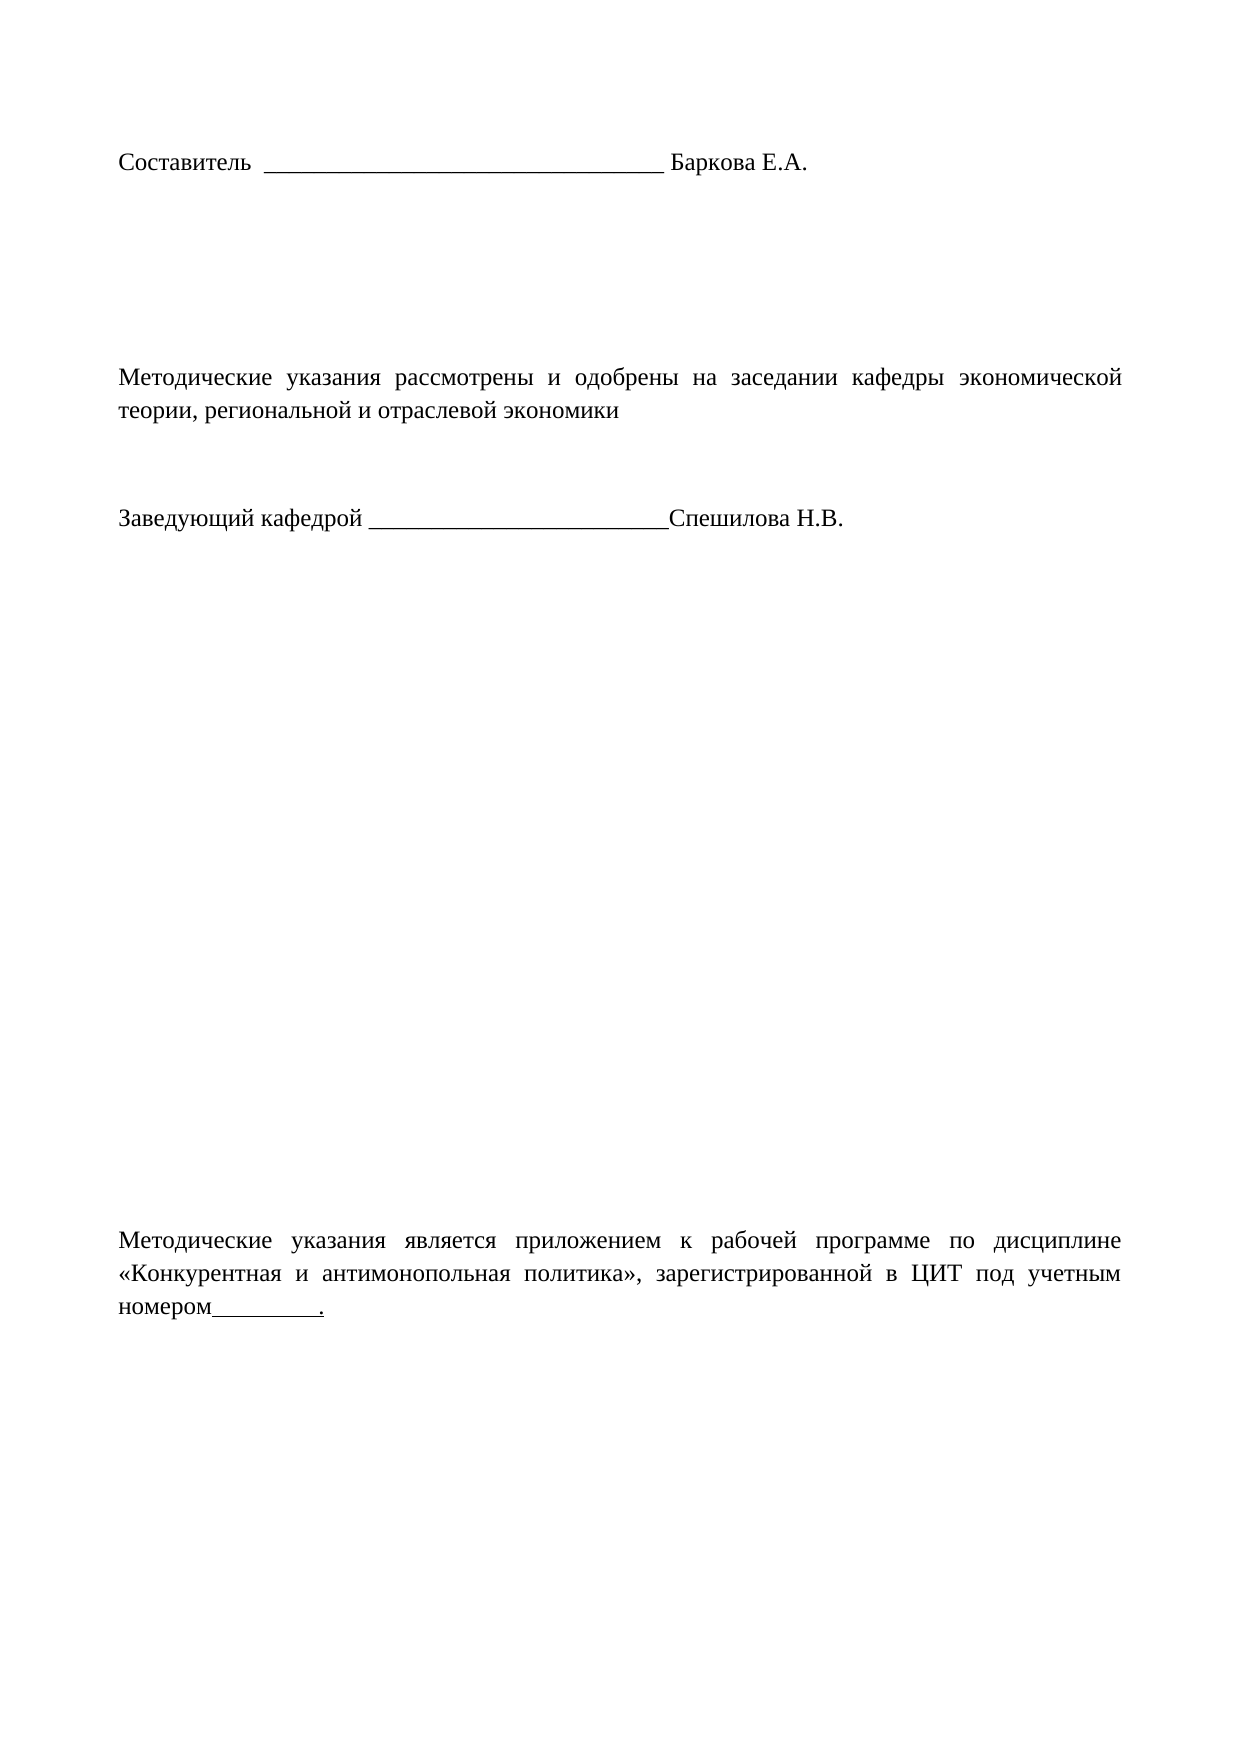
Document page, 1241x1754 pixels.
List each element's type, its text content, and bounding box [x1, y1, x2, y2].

text Методические указания является приложением к рабочей программе по дисциплине «Конкурентная и антимонопольная политика», зарегистрированной в ЦИТ под учетным номером . [118, 1225, 1122, 1319]
text Составитель ________________________________ Баркова Е.А. [118, 147, 1122, 176]
text Заведующий кафедрой ________________________Спешилова Н.В. [118, 503, 1122, 532]
text Методические указания рассмотрены и одобрены на заседании кафедры экономической теории, региональной и отраслевой экономики [118, 362, 1122, 424]
